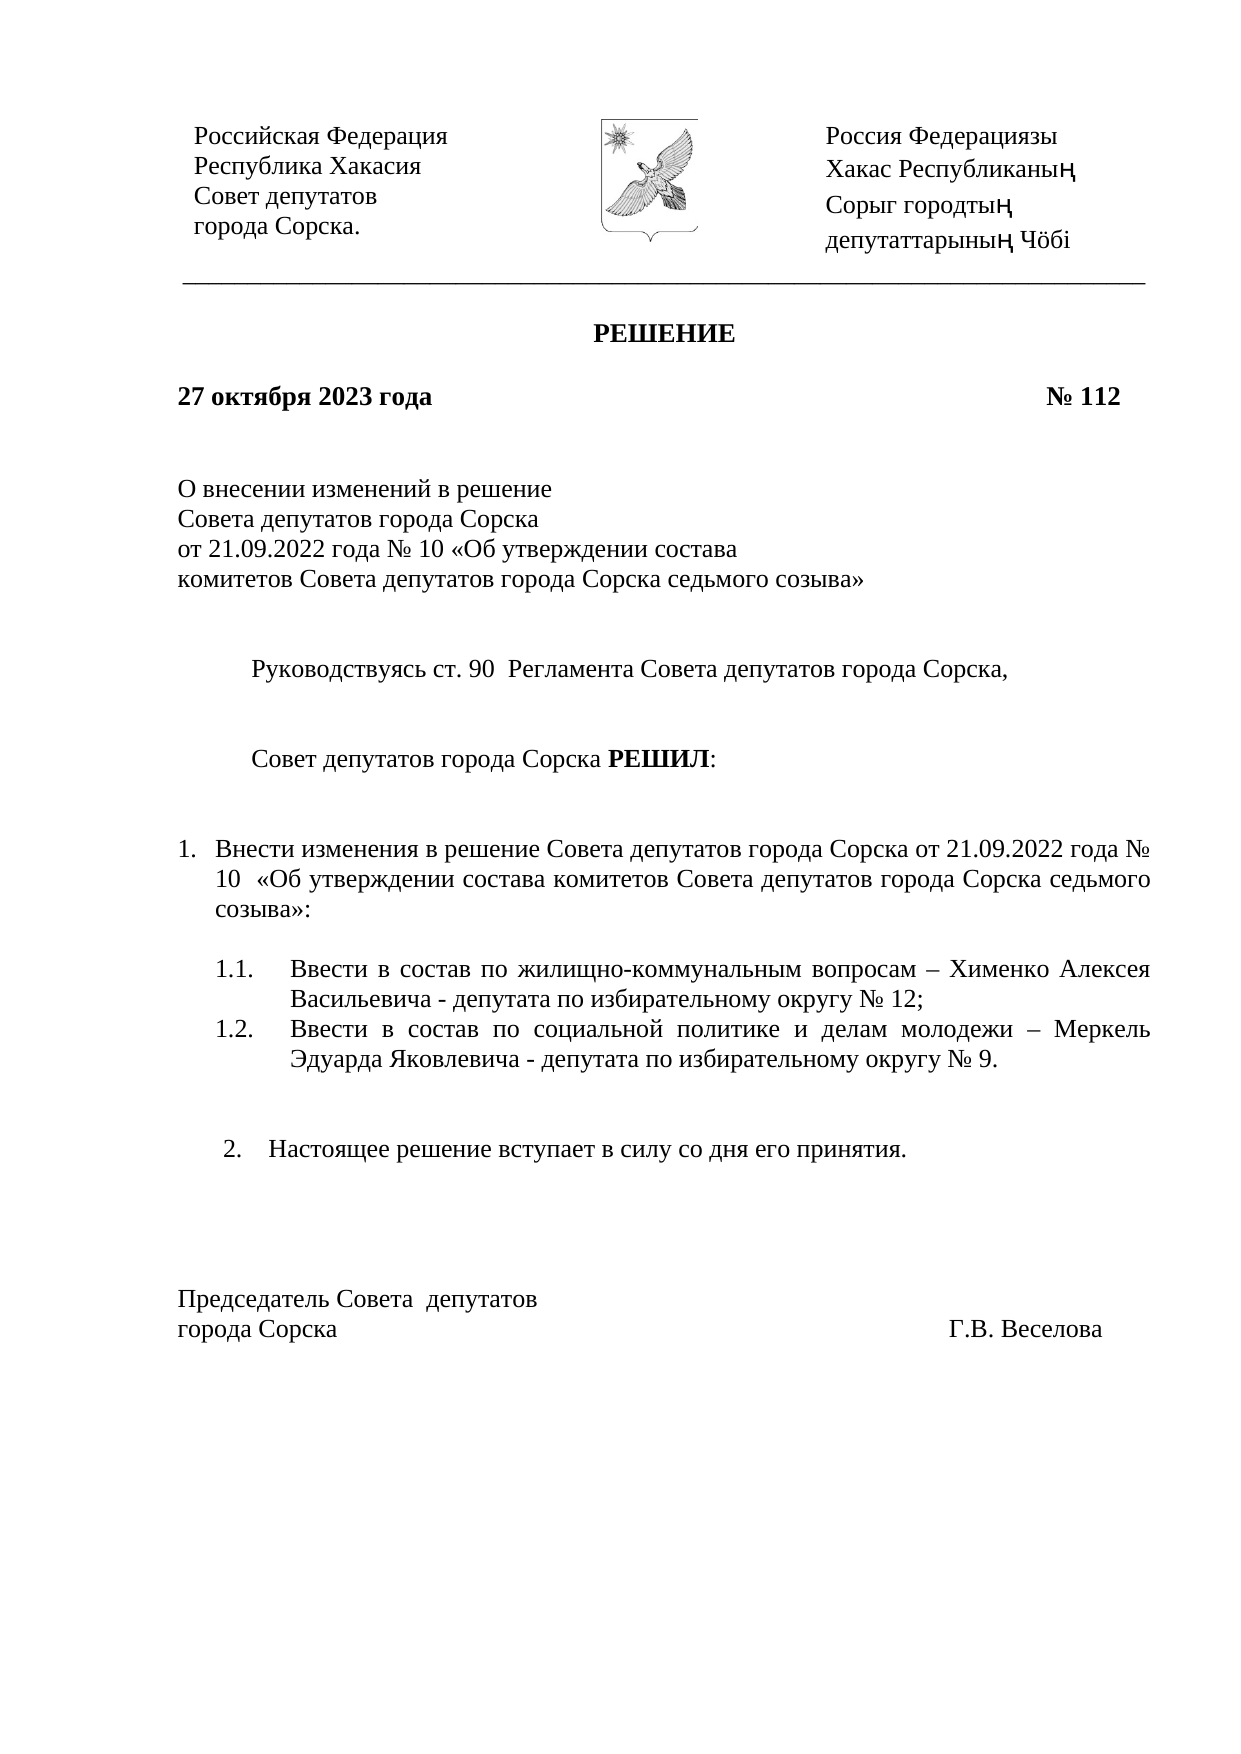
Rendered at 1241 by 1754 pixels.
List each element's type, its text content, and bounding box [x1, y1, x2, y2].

list Ввести в состав по жилищно-коммунальным вопросам – Хименко Алексея Васильевича - депутата по избирательному округу № 12; [215, 953, 1152, 1013]
text 2. Настоящее решение вступает в силу со дня его принятия. [177, 1133, 1152, 1163]
table_header [492, 90, 807, 256]
text 27 октября 2023 года № 112 [177, 379, 1152, 411]
text О внесении изменений в решение [177, 473, 1152, 503]
table_header Россия Федерациязы Хакас Республиканың Сорыг городтың депутаттарының Чöбi [808, 90, 1146, 256]
text __________________________________________________________________________ [177, 257, 1152, 287]
table_header Российская Федерация Республика Хакасия Совет депутатов города Сорска. [183, 90, 491, 256]
picture [601, 119, 698, 242]
text Председатель Совета депутатов [177, 1283, 1152, 1313]
text Совета депутатов города Сорска [177, 503, 1152, 533]
text города Сорска Г.В. Веселова [177, 1313, 1152, 1343]
text от 21.09.2022 года № 10 «Об утверждении состава [177, 533, 1152, 563]
text РЕШЕНИЕ [177, 317, 1152, 348]
list Ввести в состав по социальной политике и делам молодежи – Меркель Эдуарда Яковлевича - депутата по избирательному округу № 9. [215, 1013, 1152, 1073]
list Внести изменения в решение Совета депутатов города Сорска от 21.09.2022 года № 10 «Об утверждении состава комитетов Совета депутатов города Сорска седьмого созыва»: [177, 833, 1152, 923]
text Руководствуясь ст. 90 Регламента Совета депутатов города Сорска, [177, 653, 1152, 683]
text комитетов Совета депутатов города Сорска седьмого созыва» [177, 563, 1152, 593]
text Совет депутатов города Сорска РЕШИЛ: [177, 743, 1152, 773]
